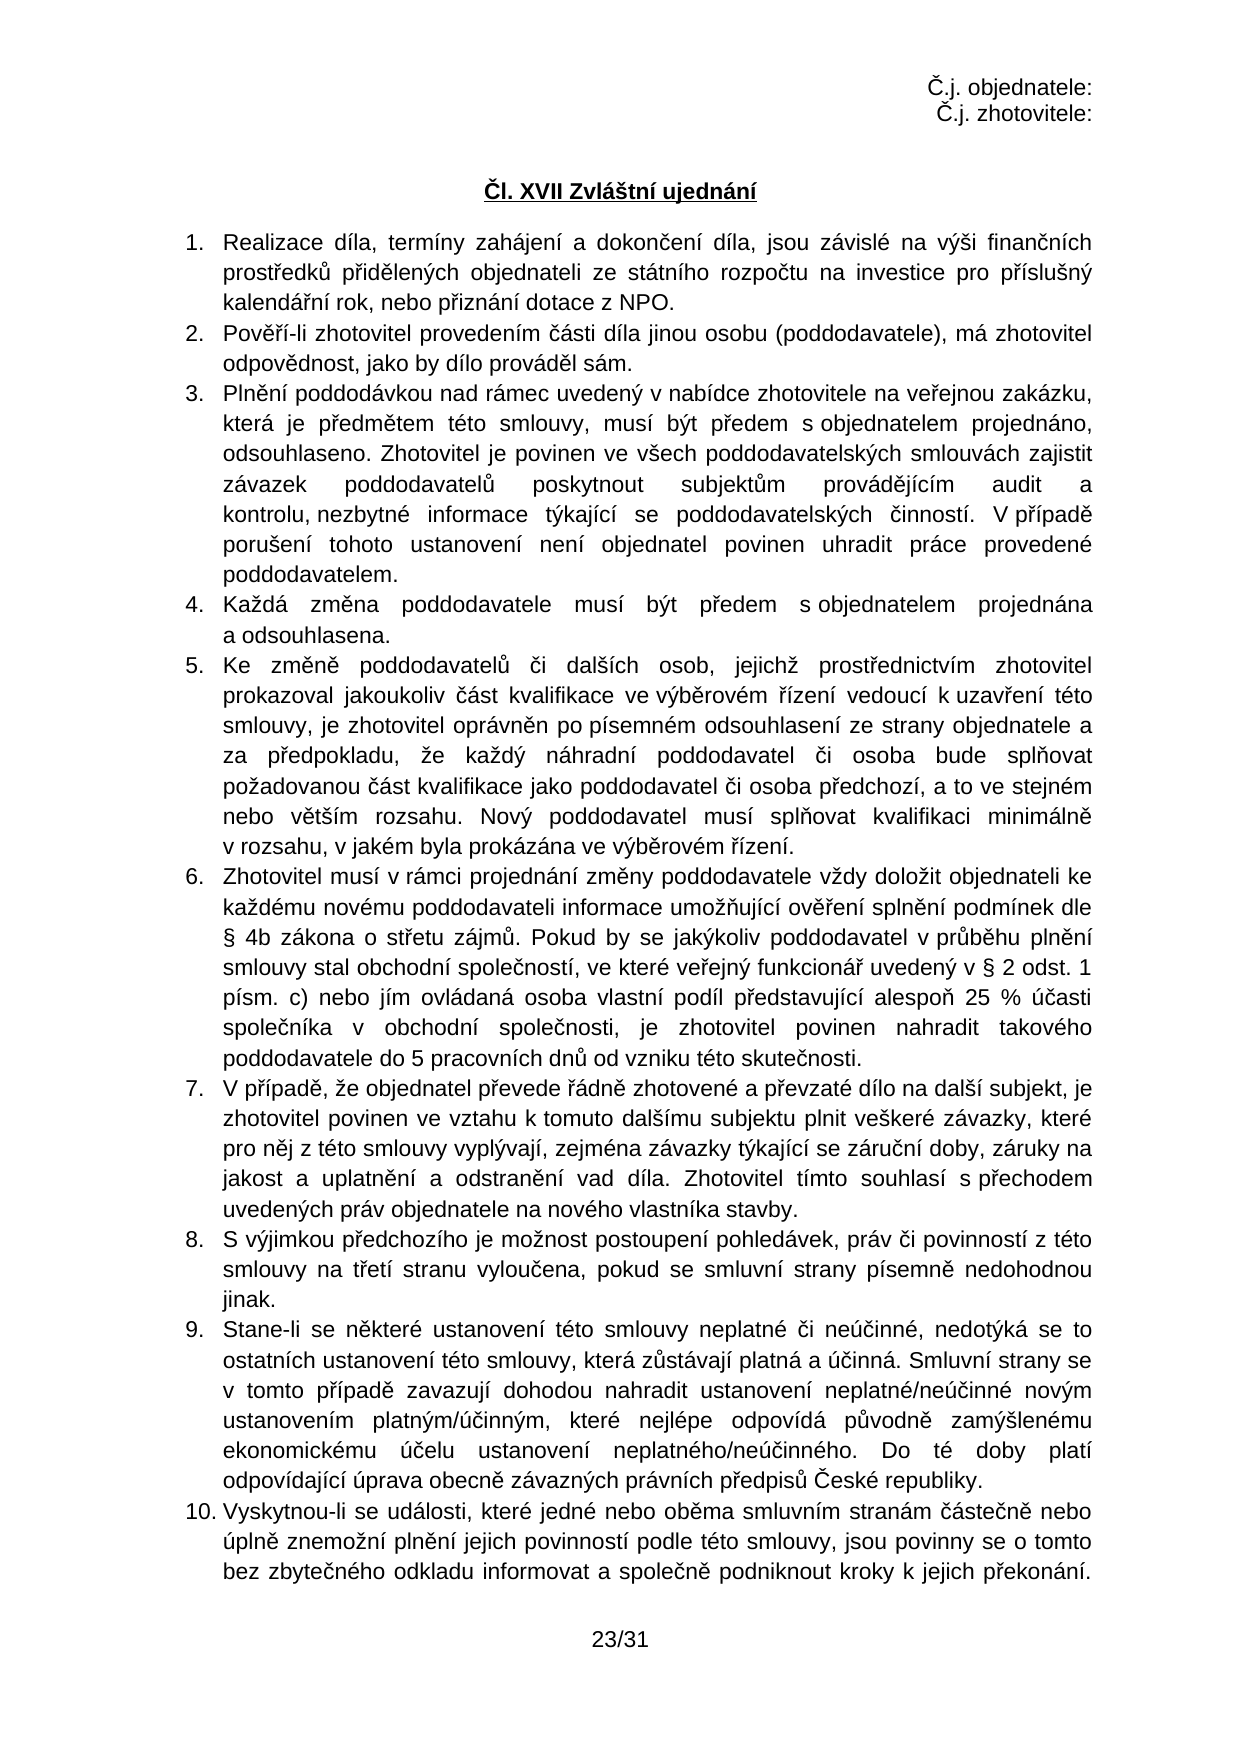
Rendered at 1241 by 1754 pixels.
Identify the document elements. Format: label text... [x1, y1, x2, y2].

list S výjimkou předchozího je možnost postoupení pohledávek, práv či povinností z této smlouvy na třetí stranu vyloučena, pokud se smluvní strany písemně nedohodnou jinak. [185, 1226, 1093, 1312]
list V případě, že objednatel převede řádně zhotovené a převzaté dílo na další subjekt, je zhotovitel povinen ve vztahu k tomuto dalšímu subjektu plnit veškeré závazky, které pro něj z této smlouvy vyplývají, zejména závazky týkající se záruční doby, záruky na jakost a uplatnění a odstranění vad díla. Zhotovitel tímto souhlasí s přechodem uvedených práv objednatele na nového vlastníka stavby. [185, 1075, 1093, 1222]
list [185, 1498, 1093, 1584]
list Každá změna poddodavatele musí být předem s objednatelem projednána a odsouhlasena. [185, 591, 1093, 648]
list Plnění poddodávkou nad rámec uvedený v nabídce zhotovitele na veřejnou zakázku, která je předmětem této smlouvy, musí být předem s objednatelem projednáno, odsouhlaseno. Zhotovitel je povinen ve všech poddodavatelských smlouvách zajistit závazek poddodavatelů poskytnout subjektům provádějícím audit a kontrolu, nezbytné informace týkající se poddodavatelských činností. V případě porušení tohoto ustanovení není objednatel povinen uhradit práce provedené poddodavatelem. [185, 380, 1093, 587]
text Čl. XVII Zvláštní ujednání [148, 148, 1093, 204]
list Zhotovitel musí v rámci projednání změny poddodavatele vždy doložit objednateli ke každému novému poddodavateli informace umožňující ověření splnění podmínek dle § 4b zákona o střetu zájmů. Pokud by se jakýkoliv poddodavatel v průběhu plnění smlouvy stal obchodní společností, ve které veřejný funkcionář uvedený v § 2 odst. 1 písm. c) nebo jím ovládaná osoba vlastní podíl představující alespoň 25 % účasti společníka v obchodní společnosti, je zhotovitel povinen nahradit takového poddodavatele do 5 pracovních dnů od vzniku této skutečnosti. [185, 863, 1093, 1071]
list Realizace díla, termíny zahájení a dokončení díla, jsou závislé na výši finančních prostředků přidělených objednateli ze státního rozpočtu na investice pro příslušný kalendářní rok, nebo přiznání dotace z NPO. [185, 229, 1093, 316]
list Pověří-li zhotovitel provedením části díla jinou osobu (poddodavatele), má zhotovitel odpovědnost, jako by dílo prováděl sám. [185, 319, 1093, 376]
list Stane-li se některé ustanovení této smlouvy neplatné či neúčinné, nedotýká se to ostatních ustanovení této smlouvy, která zůstávají platná a účinná. Smluvní strany se v tomto případě zavazují dohodou nahradit ustanovení neplatné/neúčinné novým ustanovením platným/účinným, které nejlépe odpovídá původně zamýšlenému ekonomickému účelu ustanovení neplatného/neúčinného. Do té doby platí odpovídající úprava obecně závazných právních předpisů České republiky. [185, 1316, 1093, 1494]
list Ke změně poddodavatelů či dalších osob, jejichž prostřednictvím zhotovitel prokazoval jakoukoliv část kvalifikace ve výběrovém řízení vedoucí k uzavření této smlouvy, je zhotovitel oprávněn po písemném odsouhlasení ze strany objednatele a za předpokladu, že každý náhradní poddodavatel či osoba bude splňovat požadovanou část kvalifikace jako poddodavatel či osoba předchozí, a to ve stejném nebo větším rozsahu. Nový poddodavatel musí splňovat kvalifikaci minimálně v rozsahu, v jakém byla prokázána ve výběrovém řízení. [185, 652, 1093, 859]
